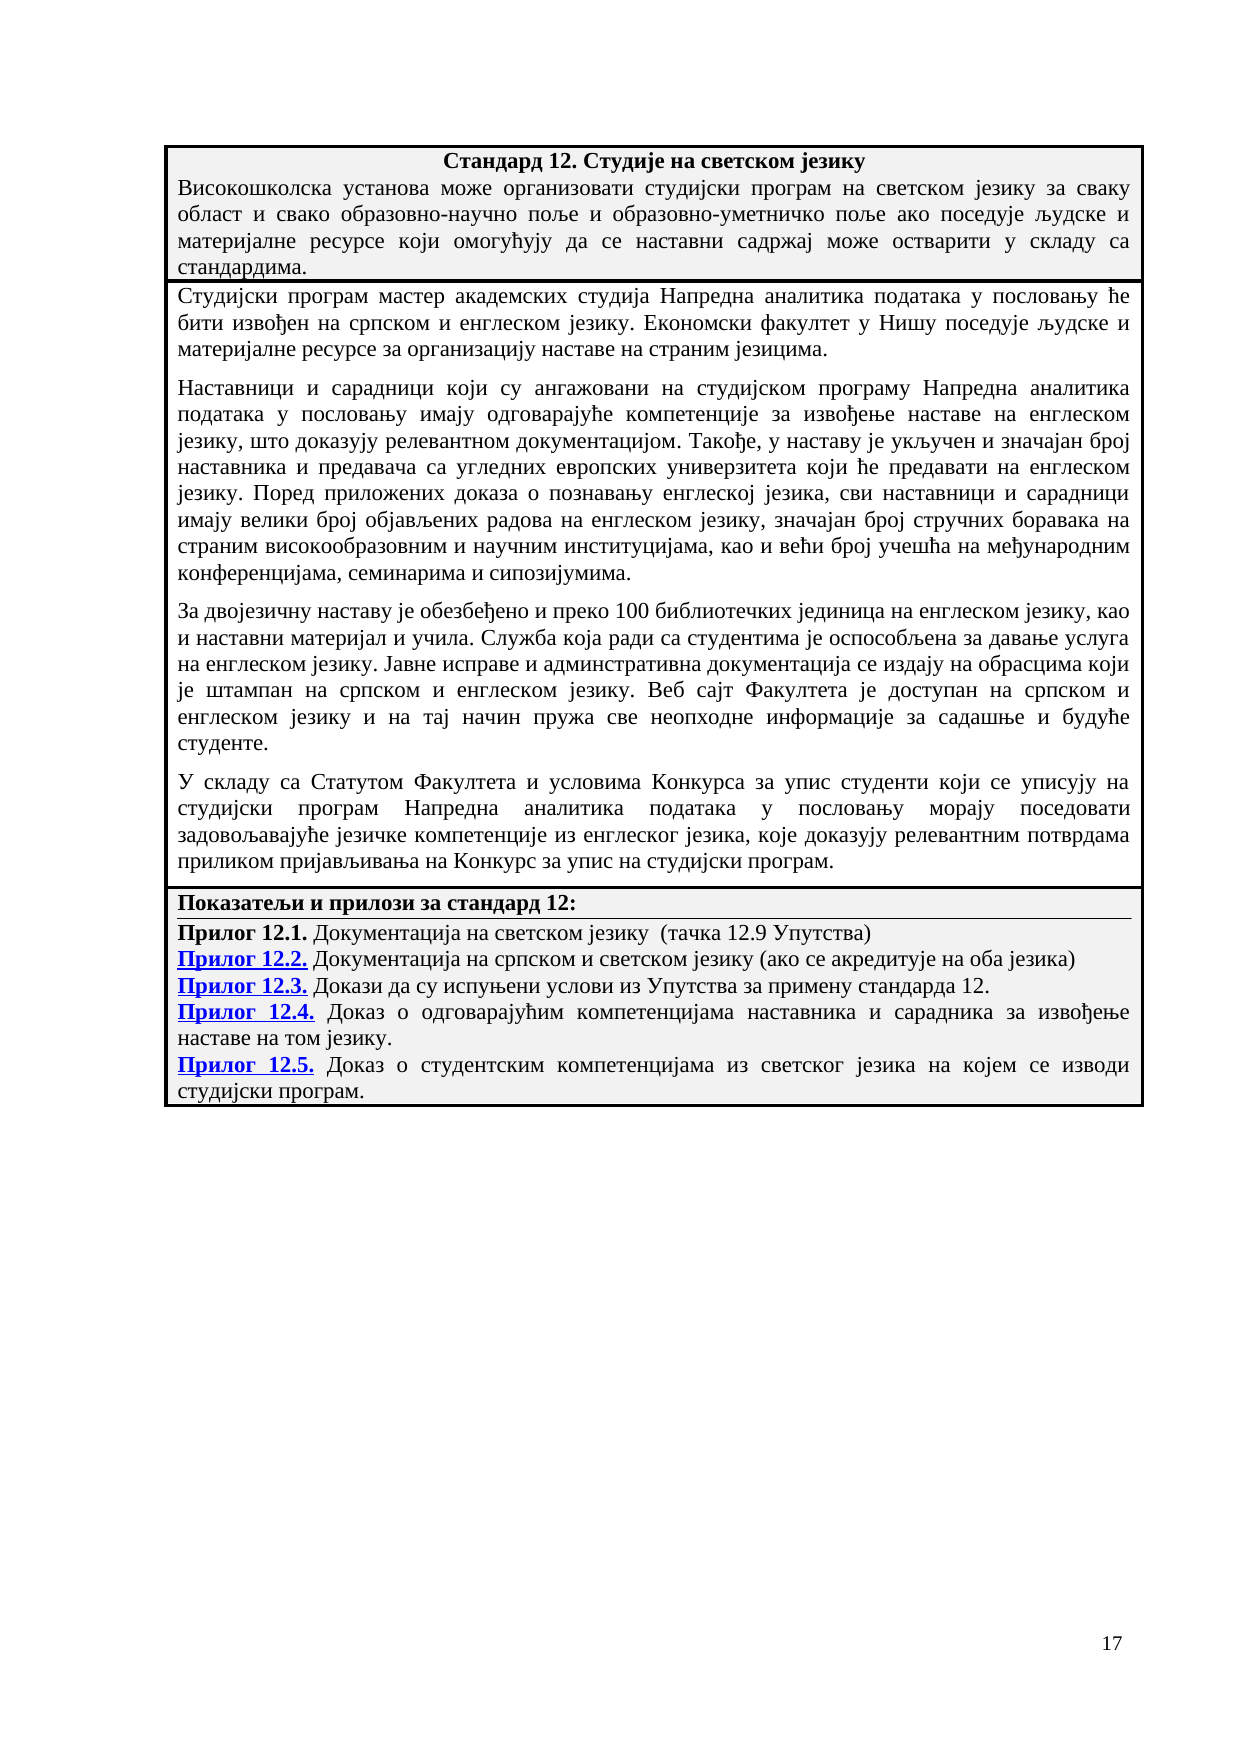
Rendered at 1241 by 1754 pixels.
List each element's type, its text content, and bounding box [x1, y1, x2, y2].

table_header Стандард 12. Студије на светском језику Високошколска установа може организовати студијски програм на светском језику за сваку област и свако образовно-научно поље и образовно-уметничко поље ако поседује људске и материјалне ресурсе који омогућују да се наставни садржај може остварити у складу са стандардима. [168, 148, 1141, 279]
table_cell Показатељи и прилози за стандард 12: Прилог 12.1. Документација на светском језику (тачка 12.9 Упутства) Прилог 12.2. Документација на српском и светском језику (ако се акредитује на оба језика) Прилог 12.3. Докази да су испуњени услови из Упутства за примену стандарда 12. Прилог 12.4. Доказ о одговарајућим компетенцијама наставника и сарадника за извођење наставе на том језику. Прилог 12.5. Доказ о студентским компетенцијама из светског језика на којем се изводи студијски програм. [168, 889, 1141, 1103]
table_cell Студијски програм мастер академских студија Напредна аналитика података у пословању ће бити извођен на српском и енглеском језику. Економски факултет у Нишу поседује људске и материјалне ресурсе за организацију наставе на страним језицима. Наставници и сарадници који су ангажовани на студијском програму Напредна аналитика података у пословању имају одговарајуће компетенције за извођење наставе на енглеском језику, што доказују релевантном документацијом. Такође, у наставу је укључен и значајан број наставника и предавача са угледних европских универзитета који ће предавати на енглеском језику. Поред приложених доказа о познавању енглеској језика, сви наставници и сарадници имају велики број објављених радова на енглеском језику, значајан број стручних боравака на страним високообразовним и научним институцијама, као и већи број учешћа на међународним конференцијама, семинарима и сипозијумима. За двојезичну наставу је обезбеђено и преко 100 библиотечких јединица на енглеском језику, као и наставни материјал и учила. Служба која ради са студентима је оспособљена за давање услуга на енглеском језику. Јавне исправе и админстративна документација се издају на обрасцима који је штампан на српском и енглеском језику. Веб сајт Факултета је доступан на српском и енглеском језику и на тај начин пружа све неопходне информације за садашње и будуће студенте. У складу са Статутом Факултета и условима Конкурса за упис студенти који се уписују на студијски програм Напредна аналитика података у пословању морају поседовати задовољавајуће језичке компетенције из енглеског језика, које доказују релевантним потврдама приликом пријављивања на Конкурс за упис на студијски програм. [168, 283, 1141, 886]
